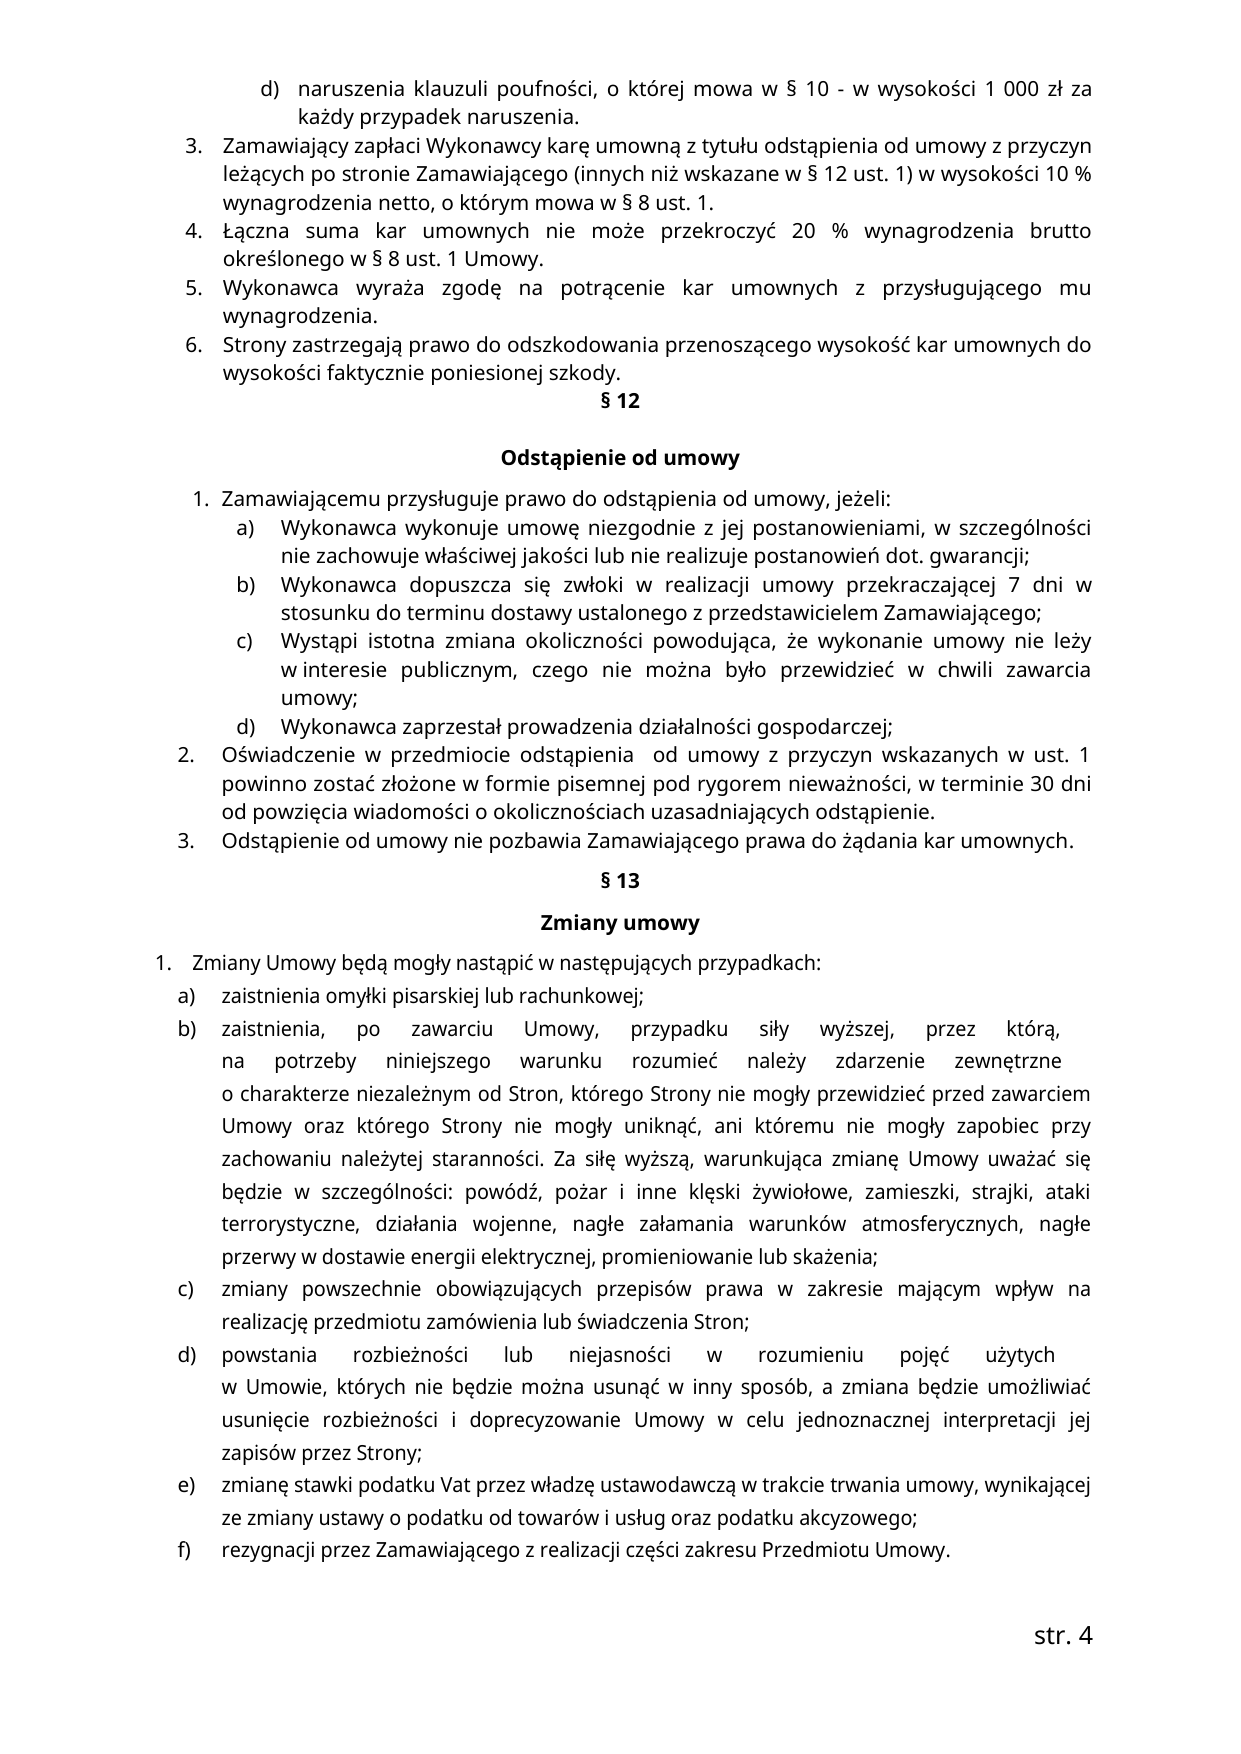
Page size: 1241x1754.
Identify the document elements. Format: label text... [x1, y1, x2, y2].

list Wystąpi istotna zmiana okoliczności powodująca, że wykonanie umowy nie leży w interesie publicznym, czego nie można było przewidzieć w chwili zawarcia umowy; [236, 627, 1093, 712]
list rezygnacji przez Zamawiającego z realizacji części zakresu Przedmiotu Umowy. [177, 1535, 1093, 1564]
list Wykonawca dopuszcza się zwłoki w realizacji umowy przekraczającej 7 dni w stosunku do terminu dostawy ustalonego z przedstawicielem Zamawiającego; [236, 570, 1093, 627]
list Wykonawca wykonuje umowę niezgodnie z jej postanowieniami, w szczególności nie zachowuje właściwej jakości lub nie realizuje postanowień dot. gwarancji; [236, 513, 1093, 570]
list Zmiany Umowy będą mogły nastąpić w następujących przypadkach: [154, 948, 1093, 977]
list Oświadczenie w przedmiocie odstąpienia od umowy z przyczyn wskazanych w ust. 1 powinno zostać złożone w formie pisemnej pod rygorem nieważności, w terminie 30 dni od powzięcia wiadomości o okolicznościach uzasadniających odstąpienie. [177, 740, 1093, 826]
list Łączna suma kar umownych nie może przekroczyć 20 % wynagrodzenia brutto określonego w § 8 ust. 1 Umowy. [185, 216, 1093, 273]
list Zamawiający zapłaci Wykonawcy karę umowną z tytułu odstąpienia od umowy z przyczyn leżących po stronie Zamawiającego (innych niż wskazane w § 12 ust. 1) w wysokości 10 % wynagrodzenia netto, o którym mowa w § 8 ust. 1. [185, 131, 1093, 216]
list Wykonawca wyraża zgodę na potrącenie kar umownych z przysługującego mu wynagrodzenia. [185, 273, 1093, 330]
list powstania rozbieżności lub niejasności w rozumieniu pojęć użytych w Umowie, których nie będzie można usunąć w inny sposób, a zmiana będzie umożliwiać usunięcie rozbieżności i doprecyzowanie Umowy w celu jednoznacznej interpretacji jej zapisów przez Strony; [177, 1340, 1093, 1466]
text § 13 [148, 867, 1093, 895]
text Zmiany umowy [148, 908, 1093, 936]
list zmianę stawki podatku Vat przez władzę ustawodawczą w trakcie trwania umowy, wynikającej ze zmiany ustawy o podatku od towarów i usług oraz podatku akcyzowego; [177, 1470, 1093, 1531]
list naruszenia klauzuli poufności, o której mowa w § 10 - w wysokości 1 000 zł za każdy przypadek naruszenia. [260, 74, 1093, 131]
list Odstąpienie od umowy nie pozbawia Zamawiającego prawa do żądania kar umownych. [177, 826, 1093, 854]
list Strony zastrzegają prawo do odszkodowania przenoszącego wysokość kar umownych do wysokości faktycznie poniesionej szkody. [185, 330, 1093, 387]
list Wykonawca zaprzestał prowadzenia działalności gospodarczej; [236, 712, 1093, 740]
list Zamawiającemu przysługuje prawo do odstąpienia od umowy, jeżeli: [192, 484, 1093, 513]
text Odstąpienie od umowy [148, 443, 1093, 472]
list zaistnienia omyłki pisarskiej lub rachunkowej; [177, 981, 1093, 1009]
list zmiany powszechnie obowiązujących przepisów prawa w zakresie mającym wpływ na realizację przedmiotu zamówienia lub świadczenia Stron; [177, 1274, 1093, 1336]
text § 12 [148, 387, 1093, 415]
list zaistnienia, po zawarciu Umowy, przypadku siły wyższej, przez którą, na potrzeby niniejszego warunku rozumieć należy zdarzenie zewnętrzne o charakterze niezależnym od Stron, którego Strony nie mogły przewidzieć przed zawarciem Umowy oraz którego Strony nie mogły uniknąć, ani któremu nie mogły zapobiec przy zachowaniu należytej staranności. Za siłę wyższą, warunkująca zmianę Umowy uważać się będzie w szczególności: powódź, pożar i inne klęski żywiołowe, zamieszki, strajki, ataki terrorystyczne, działania wojenne, nagłe załamania warunków atmosferycznych, nagłe przerwy w dostawie energii elektrycznej, promieniowanie lub skażenia; [177, 1014, 1093, 1270]
